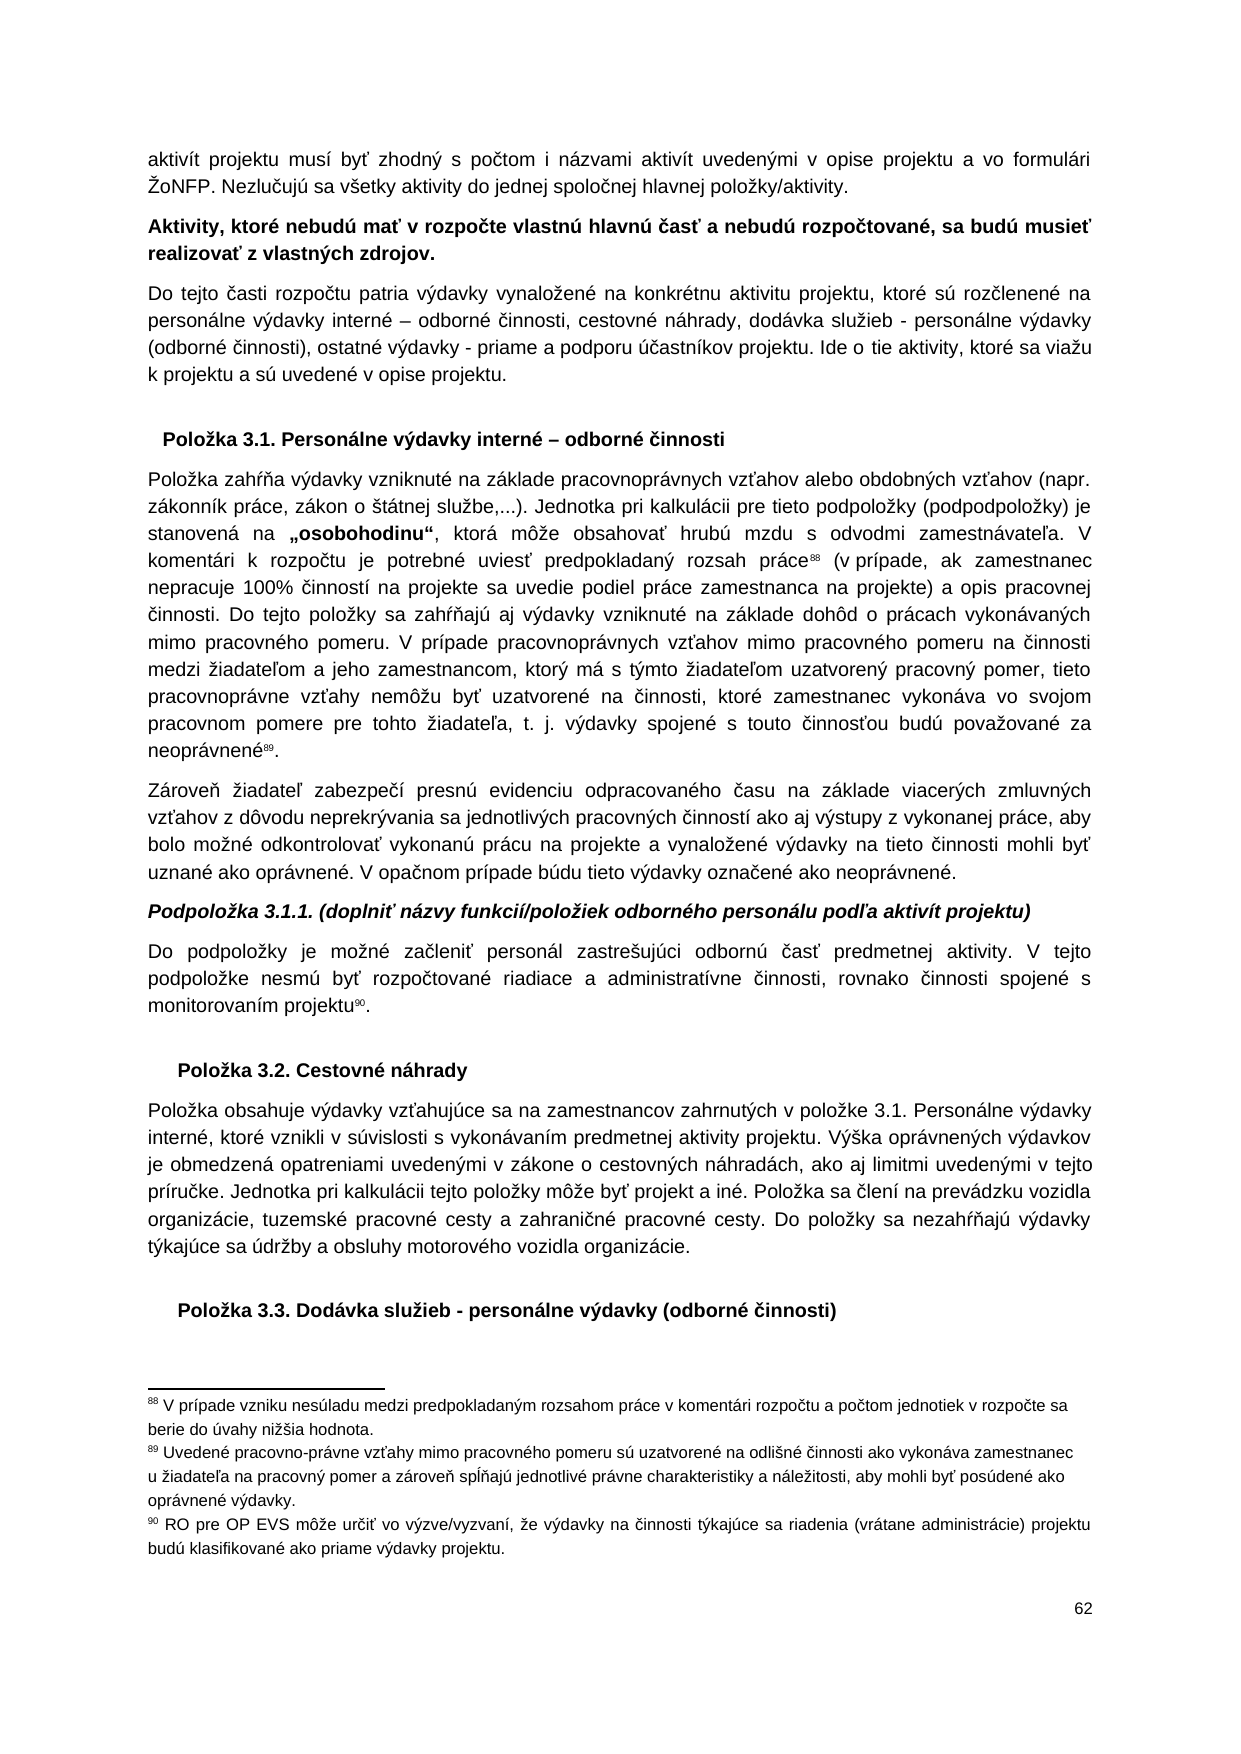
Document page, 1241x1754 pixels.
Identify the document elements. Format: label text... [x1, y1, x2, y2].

text Položka zahŕňa výdavky vzniknuté na základe pracovnoprávnych vzťahov alebo obdobných vzťahov (napr. zákonník práce, zákon o štátnej službe,...). Jednotka pri kalkulácii pre tieto podpoložky (podpodpoložky) je stanovená na „osobohodinu“, ktorá môže obsahovať hrubú mzdu s odvodmi zamestnávateľa. V komentári k rozpočtu je potrebné uviesť predpokladaný rozsah práce (v prípade, ak zamestnanec nepracuje 100% činností na projekte sa uvedie podiel práce zamestnanca na projekte) a opis pracovnej činnosti. Do tejto položky sa zahŕňajú aj výdavky vzniknuté na základe dohôd o prácach vykonávaných mimo pracovného pomeru. V prípade pracovnoprávnych vzťahov mimo pracovného pomeru na činnosti medzi žiadateľom a jeho zamestnancom, ktorý má s týmto žiadateľom uzatvorený pracovný pomer, tieto pracovnoprávne vzťahy nemôžu byť uzatvorené na činnosti, ktoré zamestnanec vykonáva vo svojom pracovnom pomere pre tohto žiadateľa, t. j. výdavky spojené s touto činnosťou budú považované za neoprávnené. [148, 467, 1092, 762]
text Položka obsahuje výdavky vzťahujúce sa na zamestnancov zahrnutých v položke 3.1. Personálne výdavky interné, ktoré vznikli v súvislosti s vykonávaním predmetnej aktivity projektu. Výška oprávnených výdavkov je obmedzená opatreniami uvedenými v zákone o cestovných náhradách, ako aj limitmi uvedenými v tejto príručke. Jednotka pri kalkulácii tejto položky môže byť projekt a iné. Položka sa člení na prevádzku vozidla organizácie, tuzemské pracovné cesty a zahraničné pracovné cesty. Do položky sa nezahŕňajú výdavky týkajúce sa údržby a obsluhy motorového vozidla organizácie. [148, 1099, 1092, 1257]
text Položka 3.2. Cestovné náhrady [177, 1059, 1092, 1082]
text Položka 3.3. Dodávka služieb - personálne výdavky (odborné činnosti) [177, 1299, 1092, 1322]
text Do tejto časti rozpočtu patria výdavky vynaložené na konkrétnu aktivitu projektu, ktoré sú rozčlenené na personálne výdavky interné – odborné činnosti, cestovné náhrady, dodávka služieb - personálne výdavky (odborné činnosti), ostatné výdavky - priame a podporu účastníkov projektu. Ide o tie aktivity, ktoré sa viažu k projektu a sú uvedené v opise projektu. [148, 281, 1092, 386]
text Položka 3.1. Personálne výdavky interné – odborné činnosti [162, 428, 1092, 450]
text Aktivity, ktoré nebudú mať v rozpočte vlastnú hlavnú časť a nebudú rozpočtované, sa budú musieť realizovať z vlastných zdrojov. [148, 214, 1092, 264]
text Do podpoložky je možné začleniť personál zastrešujúci odbornú časť predmetnej aktivity. V tejto podpoložke nesmú byť rozpočtované riadiace a administratívne činnosti, rovnako činnosti spojené s monitorovaním projektu. [148, 940, 1092, 1017]
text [148, 148, 1092, 198]
text Podpoložka 3.1.1. (doplniť názvy funkcií/položiek odborného personálu podľa aktivít projektu) [148, 900, 1092, 923]
text Zároveň žiadateľ zabezpečí presnú evidenciu odpracovaného času na základe viacerých zmluvných vzťahov z dôvodu neprekrývania sa jednotlivých pracovných činností ako aj výstupy z vykonanej práce, aby bolo možné odkontrolovať vykonanú prácu na projekte a vynaložené výdavky na tieto činnosti mohli byť uznané ako oprávnené. V opačnom prípade búdu tieto výdavky označené ako neoprávnené. [148, 779, 1092, 883]
